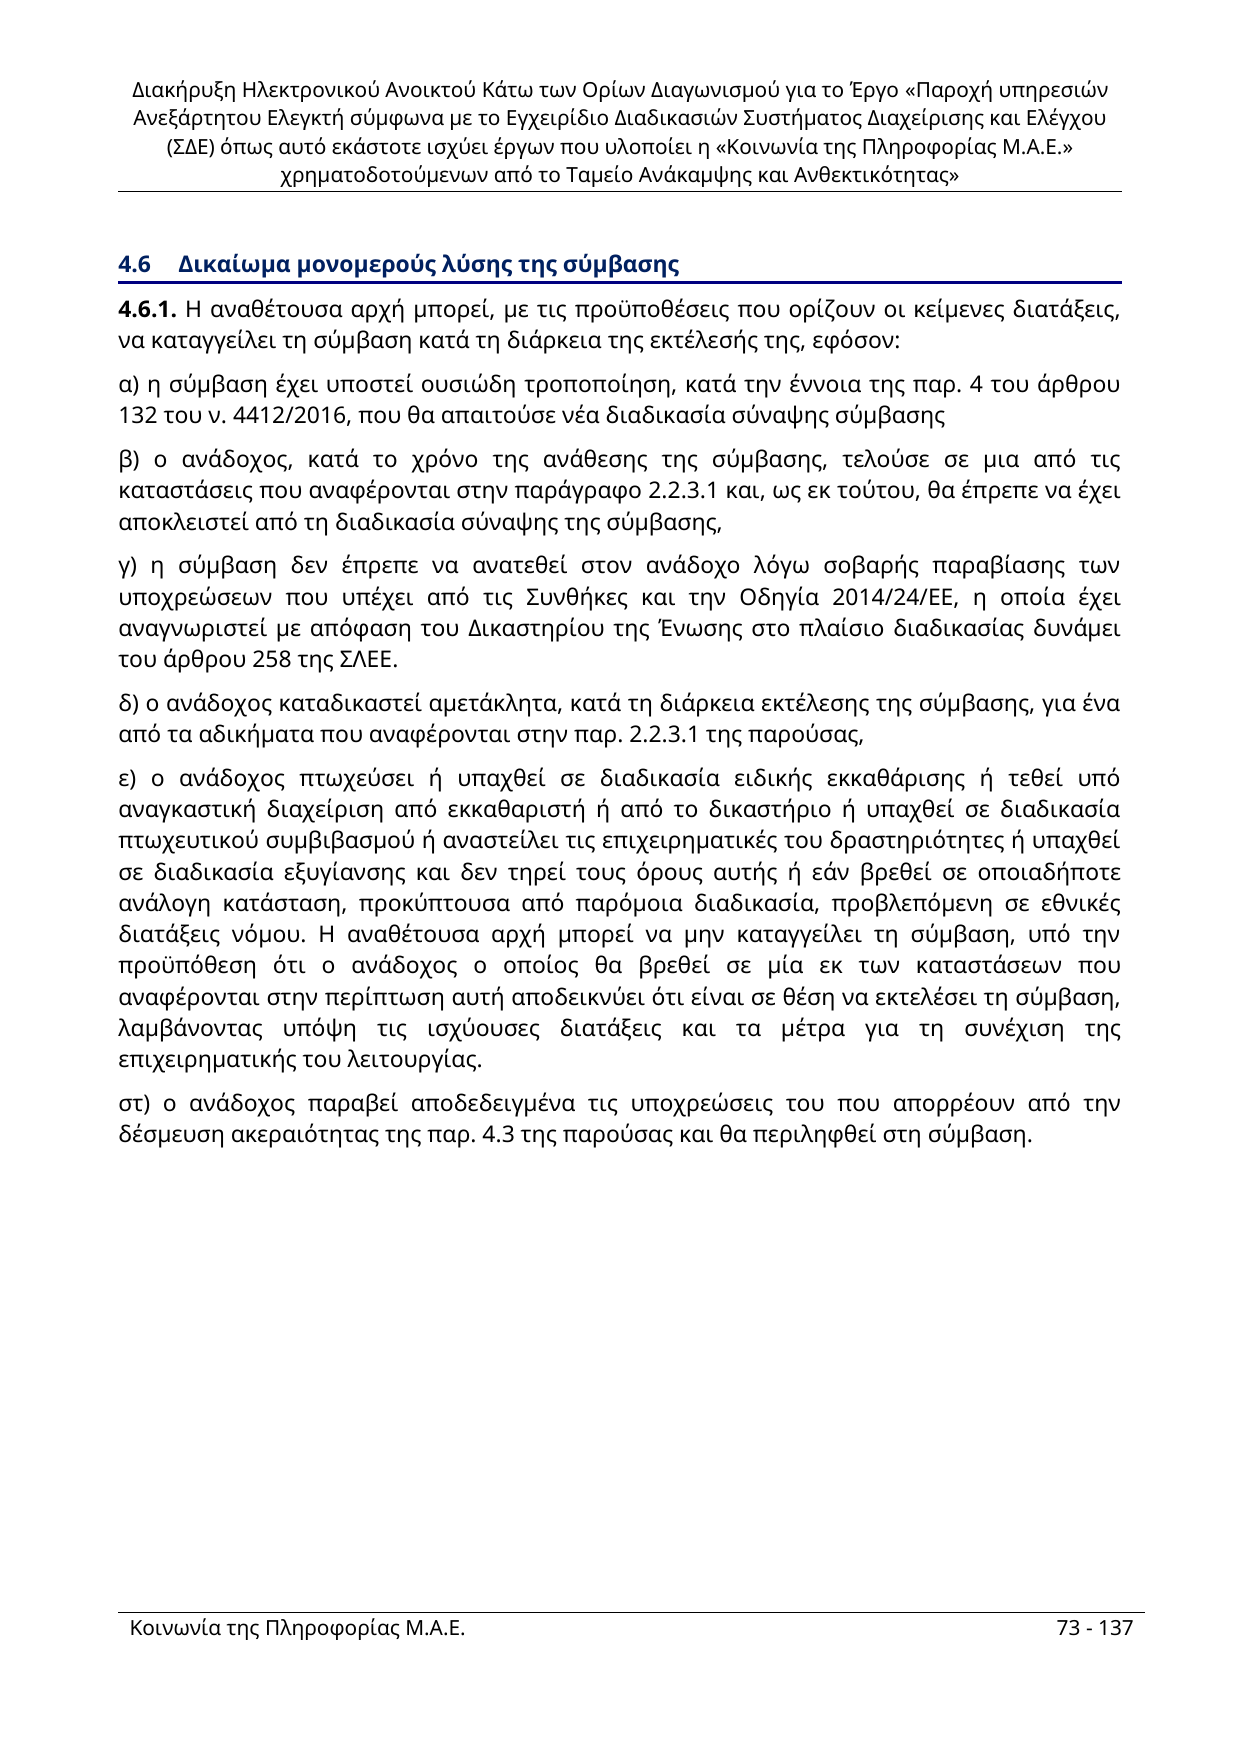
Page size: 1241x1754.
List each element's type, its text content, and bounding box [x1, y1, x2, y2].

text β) ο ανάδοχος, κατά το χρόνο της ανάθεσης της σύμβασης, τελούσε σε μια από τις καταστάσεις που αναφέρονται στην παράγραφο 2.2.3.1 και, ως εκ τούτου, θα έπρεπε να έχει αποκλειστεί από τη διαδικασία σύναψης της σύμβασης, [118, 443, 1122, 537]
text ε) ο ανάδοχος πτωχεύσει ή υπαχθεί σε διαδικασία ειδικής εκκαθάρισης ή τεθεί υπό αναγκαστική διαχείριση από εκκαθαριστή ή από το δικαστήριο ή υπαχθεί σε διαδικασία πτωχευτικού συμβιβασμού ή αναστείλει τις επιχειρηματικές του δραστηριότητες ή υπαχθεί σε διαδικασία εξυγίανσης και δεν τηρεί τους όρους αυτής ή εάν βρεθεί σε οποιαδήποτε ανάλογη κατάσταση, προκύπτουσα από παρόμοια διαδικασία, προβλεπόμενη σε εθνικές διατάξεις νόμου. Η αναθέτουσα αρχή μπορεί να μην καταγγείλει τη σύμβαση, υπό την προϋπόθεση ότι ο ανάδοχος ο οποίος θα βρεθεί σε μία εκ των καταστάσεων που αναφέρονται στην περίπτωση αυτή αποδεικνύει ότι είναι σε θέση να εκτελέσει τη σύμβαση, λαμβάνοντας υπόψη τις ισχύουσες διατάξεις και τα μέτρα για τη συνέχιση της επιχειρηματικής του λειτουργίας. [118, 762, 1122, 1074]
text στ) ο ανάδοχος παραβεί αποδεδειγμένα τις υποχρεώσεις του που απορρέουν από την δέσμευση ακεραιότητας της παρ. 4.3 της παρούσας και θα περιληφθεί στη σύμβαση. [118, 1087, 1122, 1149]
text α) η σύμβαση έχει υποστεί ουσιώδη τροποποίηση, κατά την έννοια της παρ. 4 του άρθρου 132 του ν. 4412/2016, που θα απαιτούσε νέα διαδικασία σύναψης σύμβασης [118, 368, 1122, 430]
subtitle Δικαίωμα μονομερούς λύσης της σύμβασης [118, 248, 1122, 281]
text δ) ο ανάδοχος καταδικαστεί αμετάκλητα, κατά τη διάρκεια εκτέλεσης της σύμβασης, για ένα από τα αδικήματα που αναφέρονται στην παρ. 2.2.3.1 της παρούσας, [118, 687, 1122, 749]
text 4.6.1. Η αναθέτουσα αρχή μπορεί, με τις προϋποθέσεις που ορίζουν οι κείμενες διατάξεις, να καταγγείλει τη σύμβαση κατά τη διάρκεια της εκτέλεσής της, εφόσον: [118, 293, 1122, 355]
text γ) η σύμβαση δεν έπρεπε να ανατεθεί στον ανάδοχο λόγω σοβαρής παραβίασης των υποχρεώσεων που υπέχει από τις Συνθήκες και την Οδηγία 2014/24/ΕΕ, η οποία έχει αναγνωριστεί με απόφαση του Δικαστηρίου της Ένωσης στο πλαίσιο διαδικασίας δυνάμει του άρθρου 258 της ΣΛΕΕ. [118, 549, 1122, 674]
